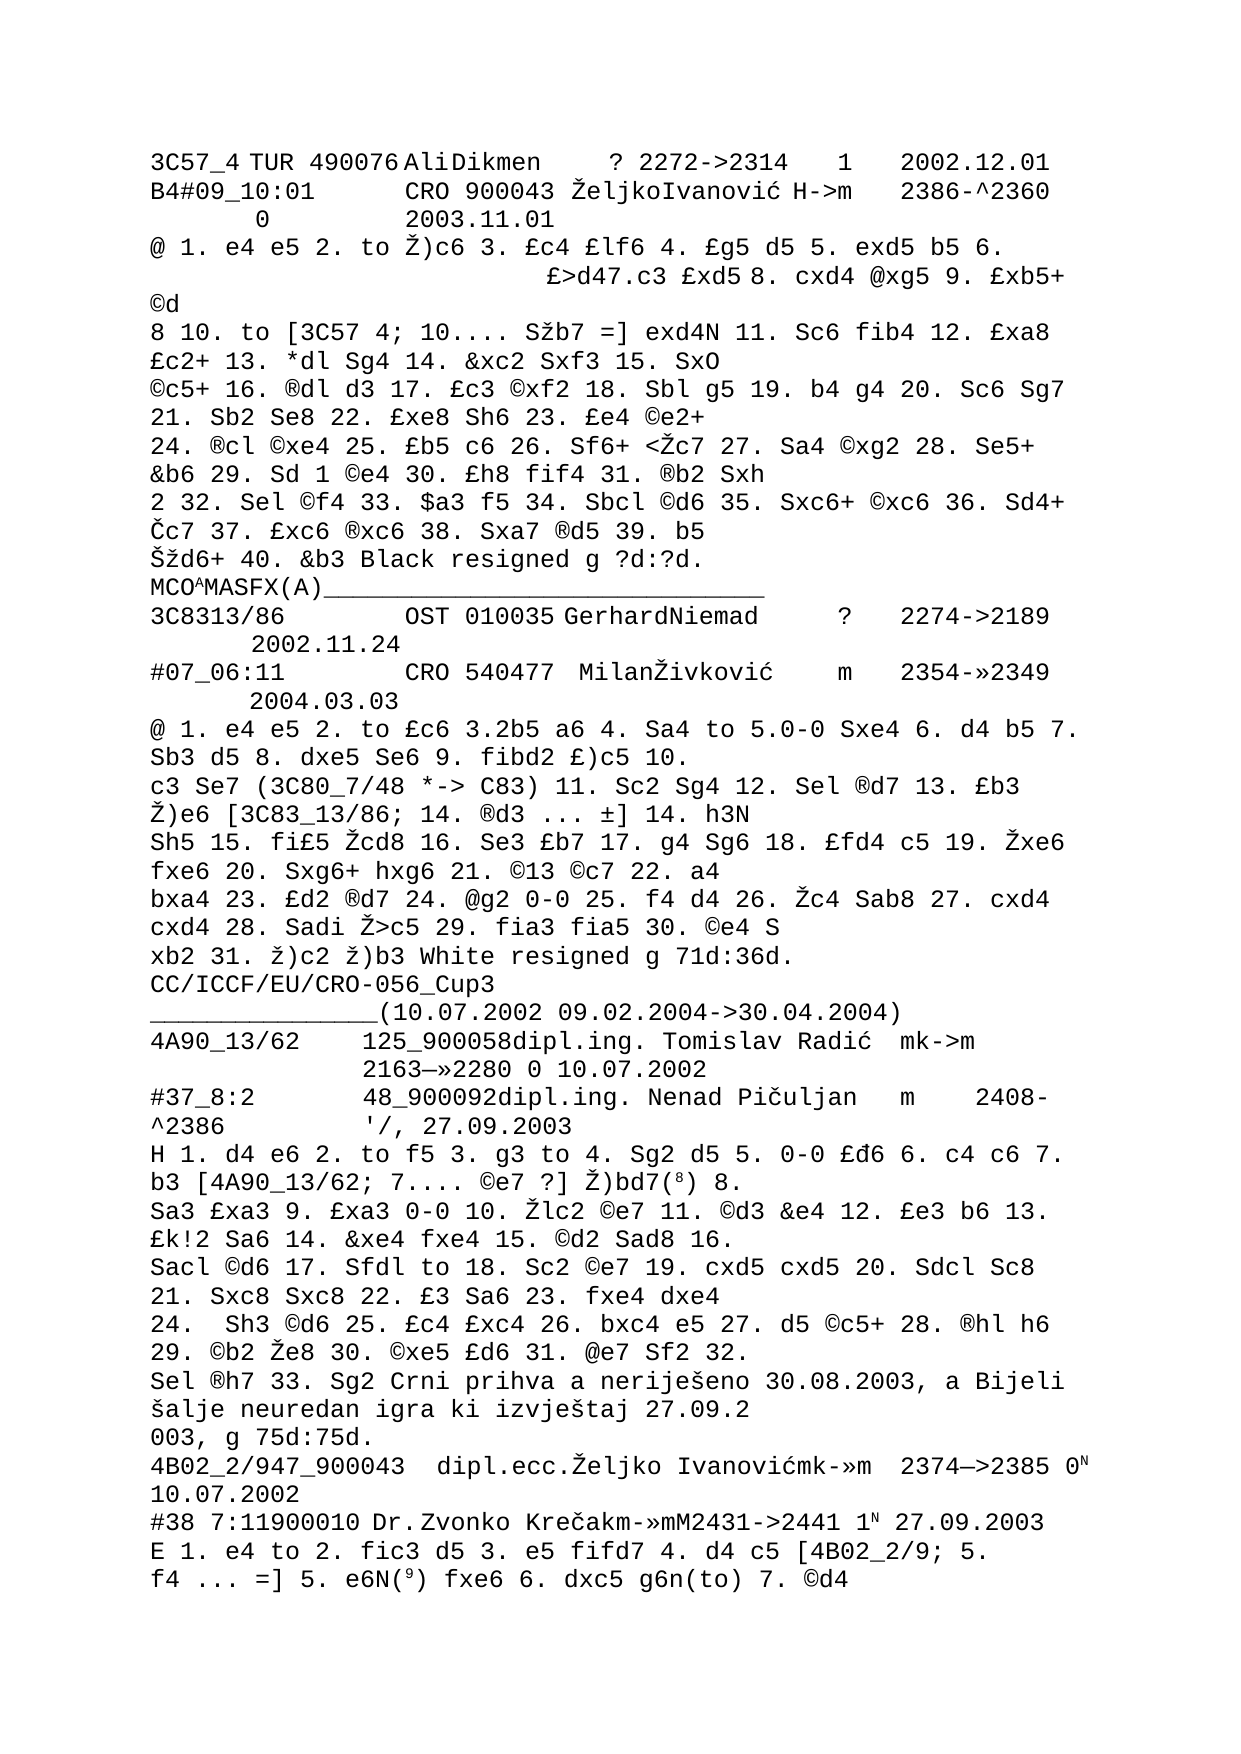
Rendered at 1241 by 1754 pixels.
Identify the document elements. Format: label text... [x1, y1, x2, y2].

text #38 7:1 1900010 Dr. Zvonko Krečak m-»mM 2431->2441 1N 27.09.2003 [150, 1510, 1090, 1538]
text @ 1. e4 e5 2. to £c6 3.2b5 a6 4. Sa4 to 5.0-0 Sxe4 6. d4 b5 7. Sb3 d5 8. dxe5 Se6 9. fibd2 £)c5 10. c3 Se7 (3C80_7/48 *-> C83) 11. Sc2 Sg4 12. Sel ®d7 13. £b3 Ž)e6 [3C83_13/86; 14. ®d3 ... ±] 14. h3N Sh5 15. fi£5 Žcd8 16. Se3 £b7 17. g4 Sg6 18. £fd4 c5 19. Žxe6 fxe6 20. Sxg6+ hxg6 21. ©13 ©c7 22. a4 bxa4 23. £d2 ®d7 24. @g2 0-0 25. f4 d4 26. Žc4 Sab8 27. cxd4 cxd4 28. Sadi Ž>c5 29. fia3 fia5 30. ©e4 S xb2 31. ž)c2 ž)b3 White resigned g 71d:36d. [150, 717, 1090, 972]
text #07_06:11 CRO 540477 Milan Živković m 2354-»2349 2004.03.03 [150, 660, 1090, 717]
text ©c5+ 16. ®dl d3 17. £c3 ©xf2 18. Sbl g5 19. b4 g4 20. Sc6 Sg7 21. Sb2 Se8 22. £xe8 Sh6 23. £e4 ©e2+ 24. ®cl ©xe4 25. £b5 c6 26. Sf6+ <Žc7 27. Sa4 ©xg2 28. Se5+ &b6 29. Sd 1 ©e4 30. £h8 fif4 31. ®b2 Sxh 2 32. Sel ©f4 33. $a3 f5 34. Sbcl ©d6 35. Sxc6+ ©xc6 36. Sd4+ Čc7 37. £xc6 ®xc6 38. Sxa7 ®d5 39. b5 Šžd6+ 40. &b3 Black resigned g ?d:?d. [150, 377, 1090, 575]
text 3C8313/86 OST 010035 Gerhard Niemad ? 2274->2189 2002.11.24 [150, 603, 1090, 660]
text 4A90_13/62 125_900058 dipl.ing. Tomislav Radić mk->m 2163—»2280 0 10.07.2002 [150, 1028, 1090, 1085]
text 8 10. to [3C57 4; 10.... Sžb7 =] exd4N 11. Sc6 fib4 12. £xa8 £c2+ 13. *dl Sg4 14. &xc2 Sxf3 15. SxO [150, 320, 1090, 377]
text MCOAMASFX(A) [150, 575, 1090, 603]
text @ 1. e4 e5 2. to Ž)c6 3. £c4 £lf6 4. £g5 d5 5. exd5 b5 6. £>d4 7. c3 £xd5 8. cxd4 @xg5 9. £xb5+ ©d [150, 235, 1090, 320]
text 3C57_4 TUR 490076 Ali Dikmen ? 2272->2314 1 2002.12.01 [150, 150, 1090, 178]
text #37_8:2 48_900092 dipl.ing. Nenad Pičuljan m 2408-^2386 '/, 27.09.2003 [150, 1085, 1090, 1142]
text (10.07.2002 09.02.2004->30.04.2004) [150, 1000, 1090, 1028]
text 24. Sh3 ©d6 25. £c4 £xc4 26. bxc4 e5 27. d5 ©c5+ 28. ®hl h6 29. ©b2 Že8 30. ©xe5 £d6 31. @e7 Sf2 32. Sel ®h7 33. Sg2 Crni prihva a neriješeno 30.08.2003, a Bijeli šalje neuredan igra ki izvještaj 27.09.2 003, g 75d:75d. [150, 1312, 1090, 1453]
text CC/ICCF/EU/CRO-056_Cup3 [150, 972, 1090, 1000]
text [150, 1538, 1090, 1595]
text 4B02_2/9 47_900043 dipl.ecc. Željko Ivanović mk-»m 2374—>2385 0N 10.07.2002 [150, 1453, 1090, 1510]
text B4#09_10:01 CRO 900043 Željko Ivanović H->m 2386-^2360 0 2003.11.01 [150, 178, 1090, 235]
text H 1. d4 e6 2. to f5 3. g3 to 4. Sg2 d5 5. 0-0 £đ6 6. c4 c6 7. b3 [4A90_13/62; 7.... ©e7 ?] Ž)bd7(8) 8. Sa3 £xa3 9. £xa3 0-0 10. Žlc2 ©e7 11. ©d3 &e4 12. £e3 b6 13. £k!2 Sa6 14. &xe4 fxe4 15. ©d2 Sad8 16. Sacl ©d6 17. Sfdl to 18. Sc2 ©e7 19. cxd5 cxd5 20. Sdcl Sc8 21. Sxc8 Sxc8 22. £3 Sa6 23. fxe4 dxe4 [150, 1142, 1090, 1312]
